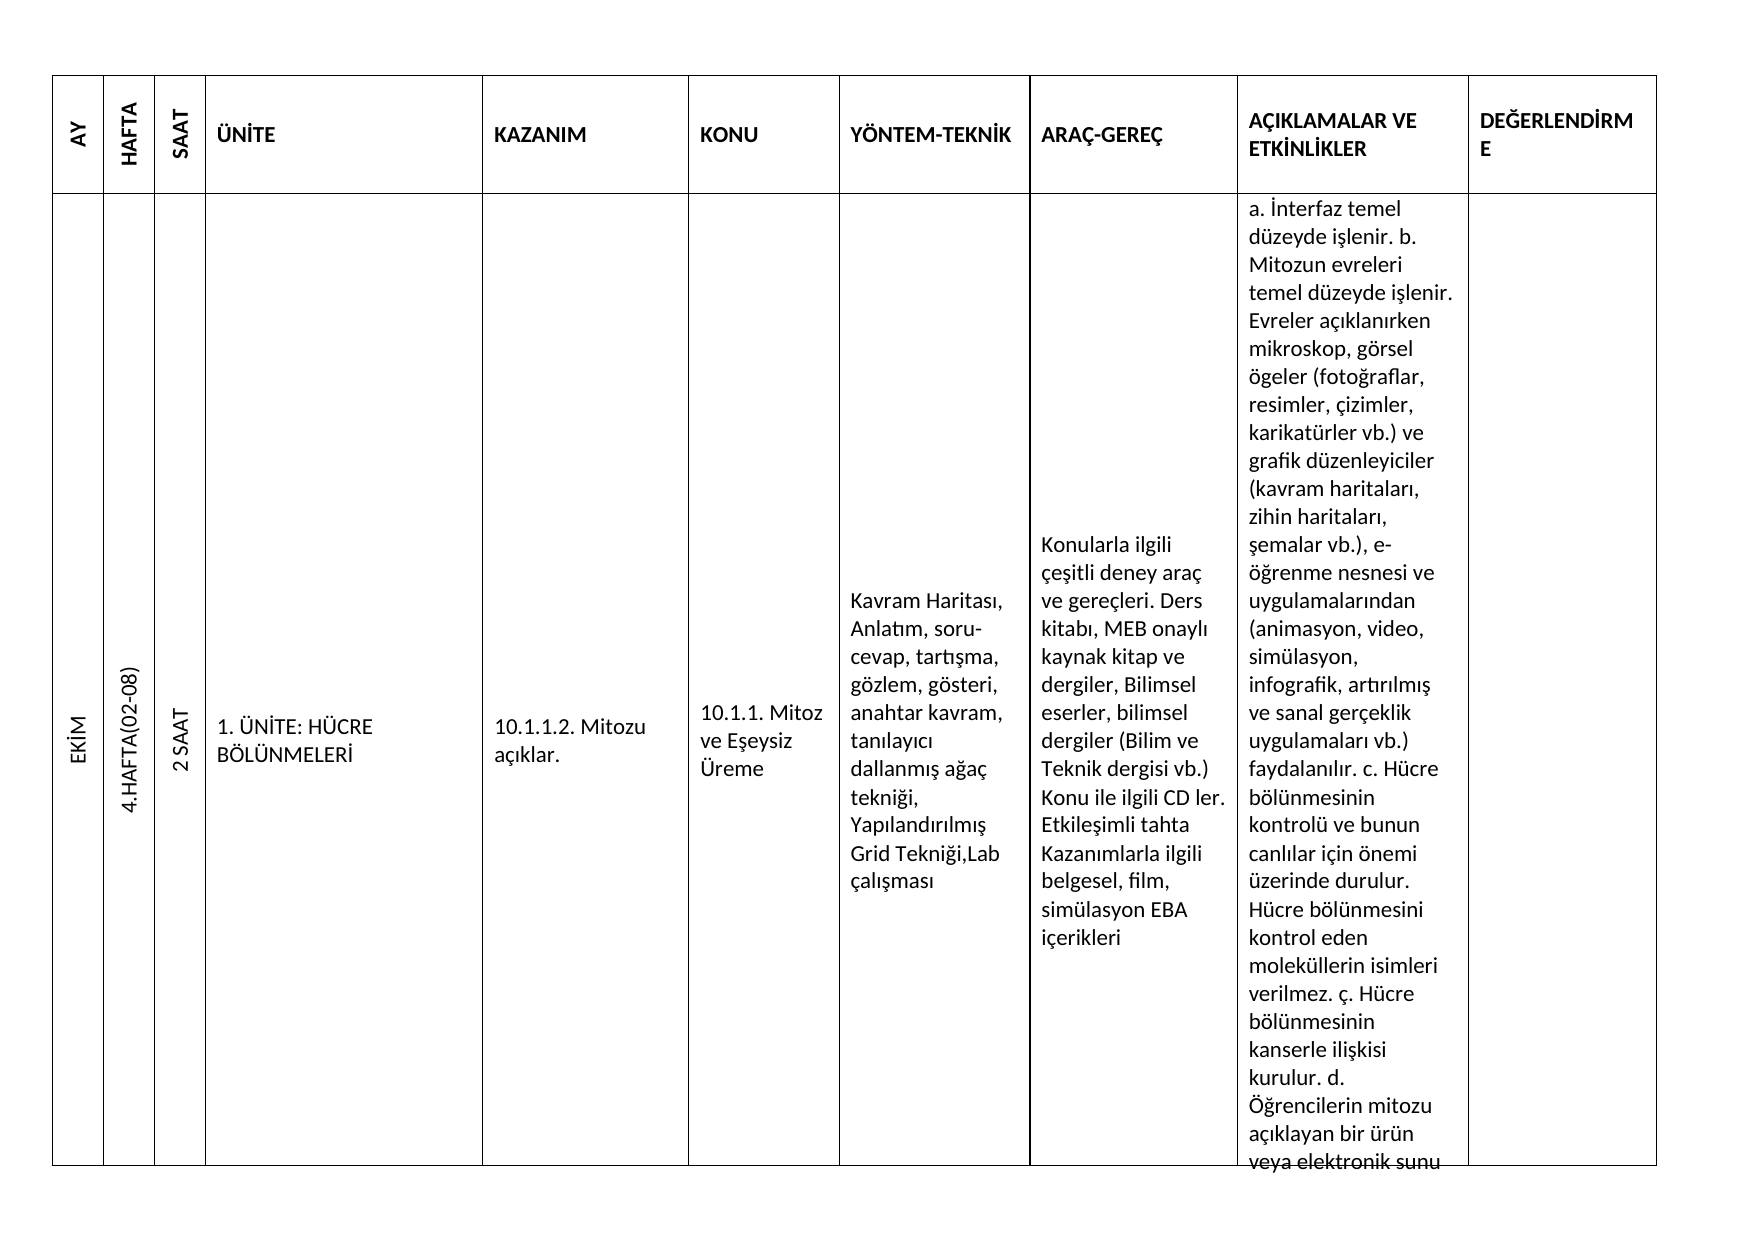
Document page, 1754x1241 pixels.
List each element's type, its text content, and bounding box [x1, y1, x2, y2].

table_cell EKİM [53, 194, 103, 1165]
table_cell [840, 194, 1029, 1165]
table_header AY [53, 76, 103, 193]
table_header ÜNİTE [206, 76, 482, 193]
table_header AÇIKLAMALAR VE ETKİNLİKLER [1238, 76, 1468, 193]
table_header DEĞERLENDİRME [1469, 76, 1656, 193]
table_cell [1469, 194, 1656, 1165]
table_cell 10.1.1. Mitoz ve Eşeysiz Üreme [689, 194, 839, 1165]
table_header YÖNTEM-TEKNİK [840, 76, 1029, 193]
table_cell a. İnterfaz temel düzeyde işlenir. b. Mitozun evreleri temel düzeyde işlenir. Evreler açıklanırken mikroskop, görsel ögeler (fotoğraflar, resimler, çizimler, karikatürler vb.) ve grafik düzenleyiciler (kavram haritaları, zihin haritaları, şemalar vb.), e-öğrenme nesnesi ve uygulamalarından (animasyon, video, simülasyon, infografik, artırılmış ve sanal gerçeklik uygulamaları vb.) faydalanılır. c. Hücre bölünmesinin kontrolü ve bunun canlılar için önemi üzerinde durulur. Hücre bölünmesini kontrol eden moleküllerin isimleri verilmez. ç. Hücre bölünmesinin kanserle ilişkisi kurulur. d. Öğrencilerin mitozu açıklayan bir ürün veya elektronik sunu (animasyon, video vb.) hazırlamaları ve bu sunuyu paylaşmaları sağlanır. [1238, 194, 1468, 1165]
table_header KAZANIM [483, 76, 688, 193]
table_header ARAÇ-GEREÇ [1031, 76, 1237, 193]
table_header SAAT [155, 76, 205, 193]
table_header HAFTA [104, 76, 154, 193]
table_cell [1031, 194, 1237, 1165]
table_cell 4.HAFTA(02-08) [104, 194, 154, 1165]
table_cell 1. ÜNİTE: HÜCRE BÖLÜNMELERİ [206, 194, 482, 1165]
table_cell 2 SAAT [155, 194, 205, 1165]
table_cell 10.1.1.2. Mitozu açıklar. [483, 194, 688, 1165]
table_header KONU [689, 76, 839, 193]
